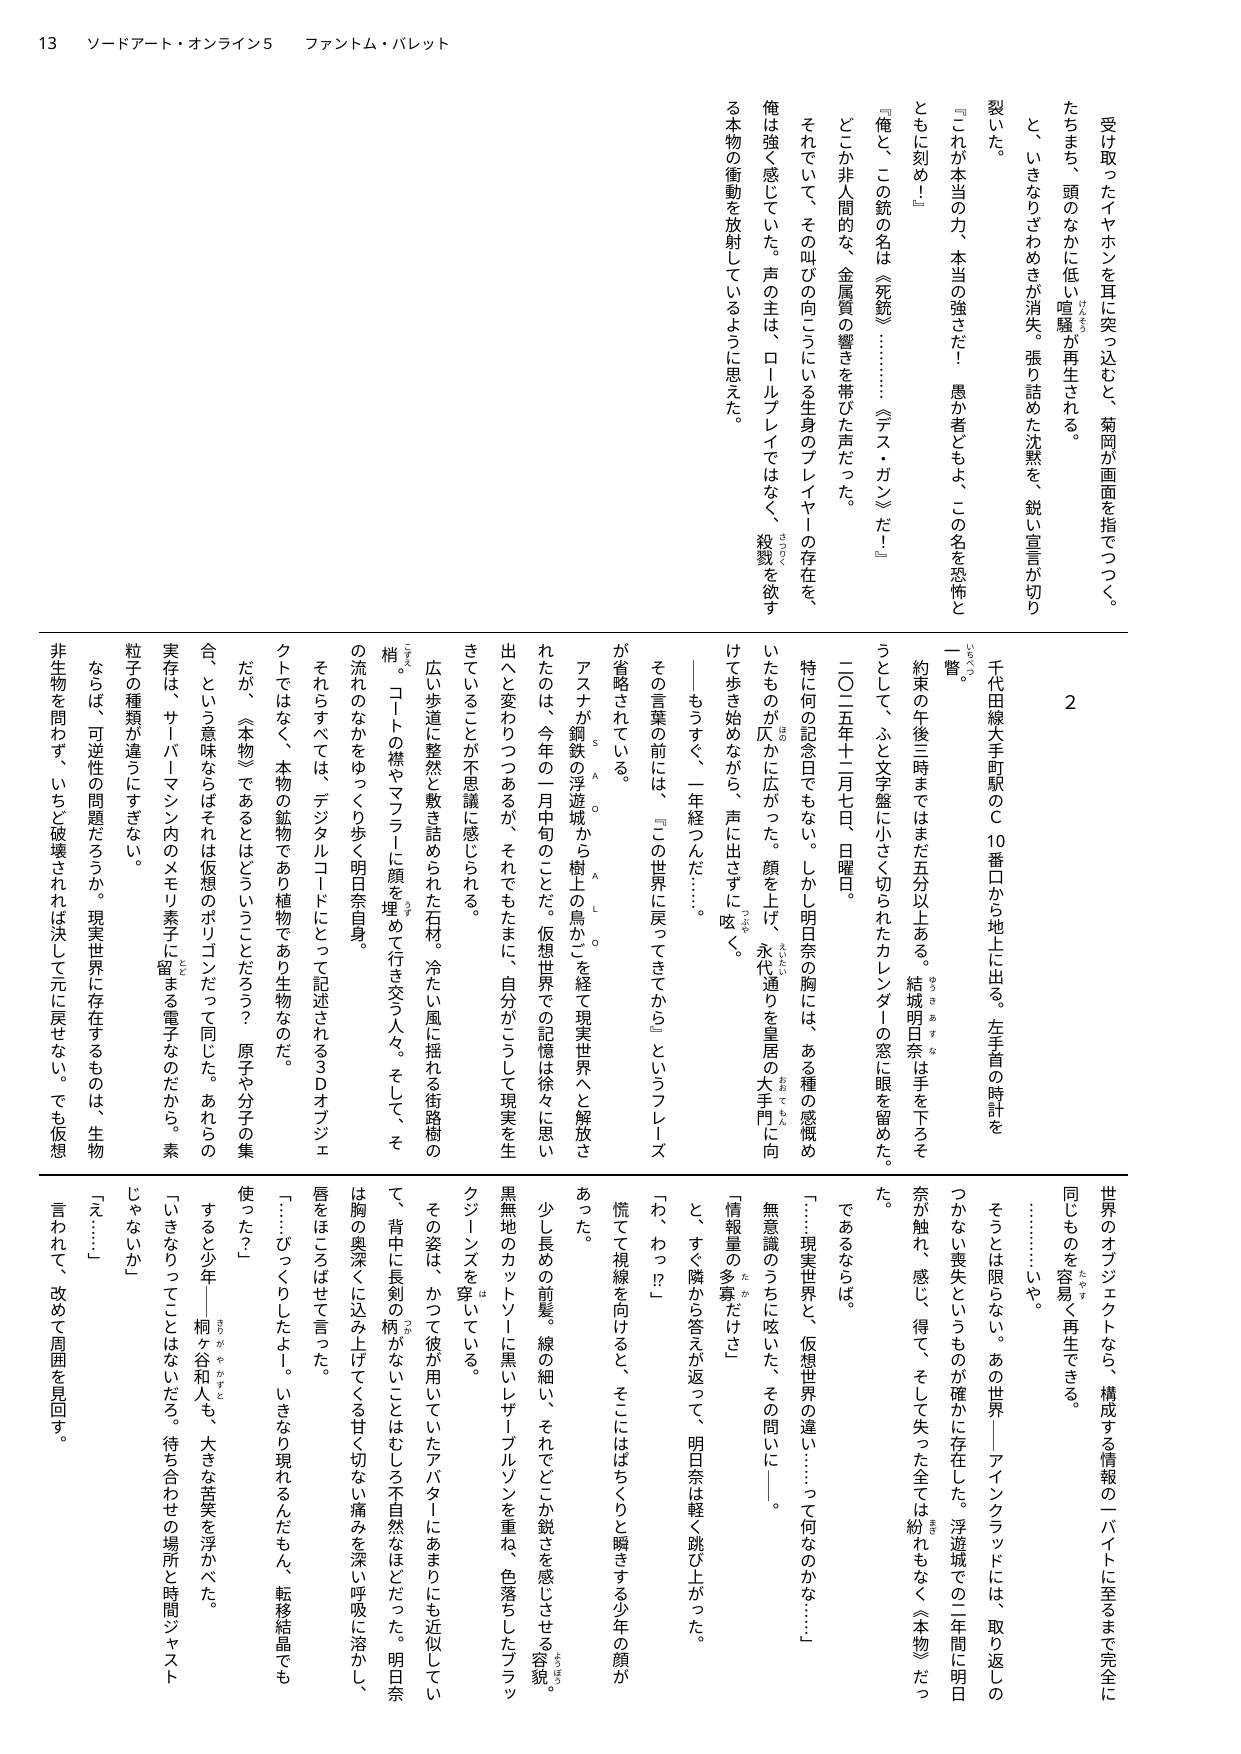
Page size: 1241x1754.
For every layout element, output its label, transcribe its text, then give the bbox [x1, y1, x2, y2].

text 「いきなりってことはないだろ。待ち合わせの場所と時間ジャストじゃないか」 [114, 1185, 189, 1706]
text ２ [1052, 643, 1089, 1163]
text どこか非人間的な、金属質の響きを帯びた声だった。 [827, 100, 864, 621]
text その言葉の前には、『この世界に戻ってきてから』というフレーズが省略されている。 [602, 643, 677, 1163]
text ――もうすぐ、一年経つんだ……。 [677, 643, 714, 1163]
text 「え……」 [77, 1185, 114, 1706]
text ならば、可逆性の問題だろうか。現実世界に存在するものは、生物非生物を問わず、いちど破壊されれば決して元に戻せない。でも仮想世界のオブジェクトなら、構成する情報の一バイトに至るまで完全に同じものをく再生できる。 [1052, 1185, 1127, 1706]
text 特に何の記念日でもない。しかし明日奈の胸には、ある種の感慨めいたものがかに広がった。顔を上げ、通りを皇居のに向けて歩き始めながら、声に出さずにく。 [714, 643, 827, 1163]
text 二〇二五年十二月七日、日曜日。 [827, 643, 864, 1163]
text と、いきなりざわめきが消失。張り詰めた沈黙を、鋭い宣言が切り裂いた。 [977, 100, 1052, 621]
text アスナがからを経て現実世界へと解放されたのは、今年の一月中旬のことだ。仮想世界での記憶は徐々に思い出へと変わりつつあるが、それでもたまに、自分がこうして現実を生きていることが不思議に感じられる。 [452, 643, 602, 1163]
text 無意識のうちに呟いた、その問いに――。 [752, 1185, 789, 1706]
text 「情報量のだけさ」 [714, 1185, 752, 1706]
text …………いや。 [1014, 1185, 1052, 1706]
text と、すぐ隣から答えが返って、明日奈は軽く跳び上がった。 [677, 1185, 714, 1706]
text 広い歩道に整然と敷き詰められた石材。冷たい風に揺れる街路樹の。コートの襟やマフラーに顔をめて行き交う人々。そして、その流れのなかをゆっくり歩く明日奈自身。 [339, 643, 452, 1163]
text すると少年――も、大きな苦笑を浮かべた。 [189, 1185, 227, 1706]
text 受け取ったイヤホンを耳に突っ込むと、菊岡が画面を指でつつく。たちまち、頭のなかに低いが再生される。 [1052, 100, 1127, 621]
text それでいて、その叫びの向こうにいる生身のプレイヤーの存在を、俺は強く感じていた。声の主は、ロールプレイではなく、を欲する本物の衝動を放射しているように思えた。 [714, 100, 827, 621]
text 「わ、わっ!?」 [639, 1185, 677, 1706]
text それらすべては、デジタルコードにとって記述される３Ｄオブジェクトではなく、本物の鉱物であり植物であり生物なのだ。 [264, 643, 339, 1163]
text 「……現実世界と、仮想世界の違い……って何なのかな……」 [789, 1185, 827, 1706]
text 少し長めの前髪。線の細い、それでどこか鋭さを感じさせる。黒無地のカットソーに黒いレザーブルゾンを重ね、色落ちしたブラックジーンズをいている。 [452, 1185, 564, 1706]
text だが、《本物》であるとはどういうことだろう？ 原子や分子の集合、という意味ならばそれは仮想のポリゴンだって同じた。あれらの実存は、サーバーマシン内のメモリ素子にまる電子なのだから。素粒子の種類が違うにすぎない。 [114, 643, 264, 1163]
text 千代田線大手町駅のＣ10番口から地上に出る。左手首の時計を。 [939, 643, 1014, 1163]
text ならば、可逆性の問題だろうか。現実世界に存在するものは、生物非生物を問わず、いちど破壊されれば決して元に戻せない。でも仮想世界のオブジェクトなら、構成する情報の一バイトに至るまで完全に同じものをく再生できる。 [39, 643, 114, 1163]
text 「……びっくりしたよー。いきなり現れるんだもん、転移結晶でも使った？」 [227, 1185, 302, 1706]
text であるならば。 [827, 1185, 864, 1706]
text その姿は、かつて彼が用いていたアバターにあまりにも近似していて、背中に長剣のがないことはむしろ不自然なほどだった。明日奈は胸の奥深くに込み上げてくる甘く切ない痛みを深い呼吸に溶かし、唇をほころばせて言った。 [302, 1185, 452, 1706]
text そうとは限らない。あの世界――アインクラッドには、取り返しのつかない喪失というものが確かに存在した。浮遊城での二年間に明日奈が触れ、感じ、得て、そして失った全てはれもなく《本物》だった。 [864, 1185, 1014, 1706]
text 『俺と、この銃の名は《死銃》…………《デス・ガン》だ！』 [864, 100, 902, 621]
text 約束の午後三時まではまだ五分以上ある。は手を下ろそうとして、ふと文字盤に小さく切られたカレンダーの窓に眼を留めた。 [864, 643, 939, 1163]
text 『これが本当の力、本当の強さだ！ 愚か者どもよ、この名を恐怖とともに刻め！』 [902, 100, 977, 621]
text 言われて、改めて周囲を見回す。 [39, 1185, 77, 1706]
text 慌てて視線を向けると、そこにはぱちくりと瞬きする少年の顔があった。 [564, 1185, 639, 1706]
